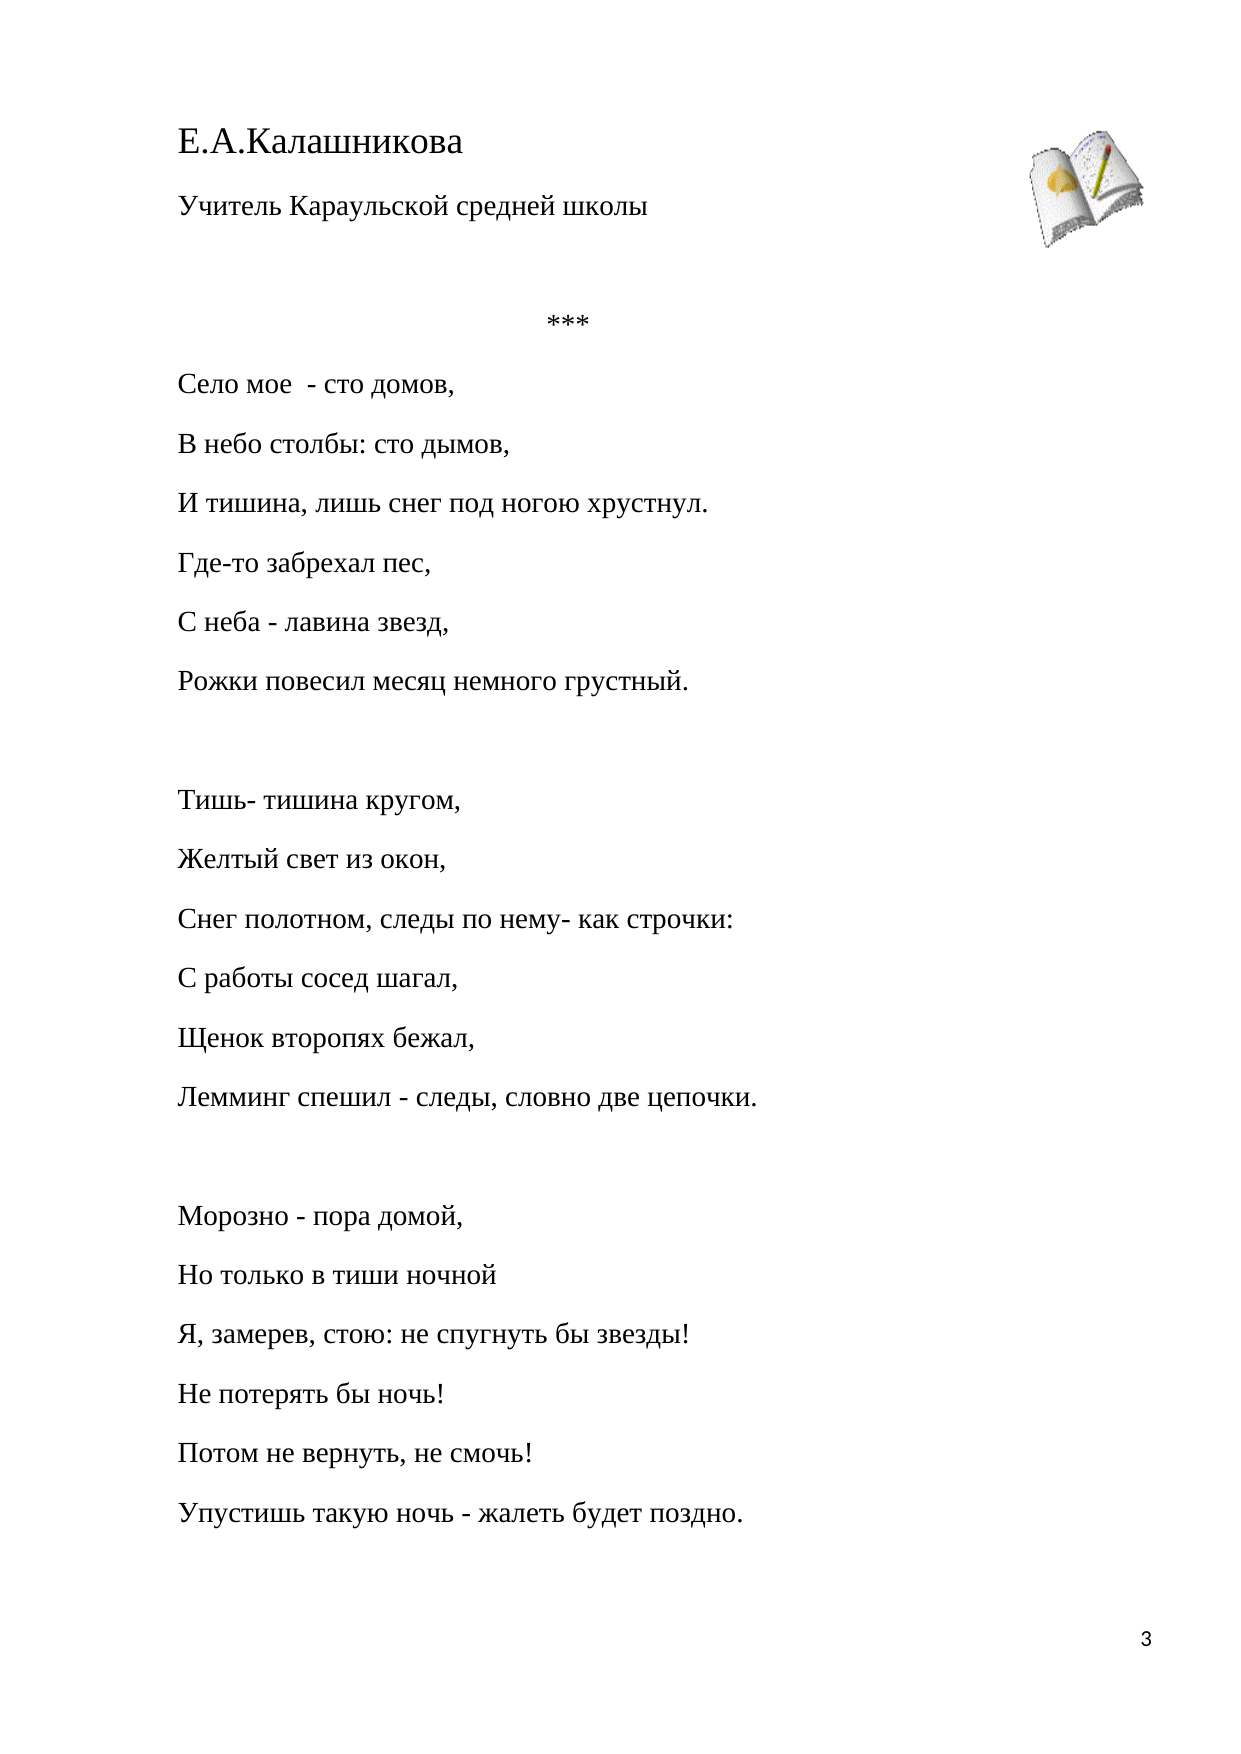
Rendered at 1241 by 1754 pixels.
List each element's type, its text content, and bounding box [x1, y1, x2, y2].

picture [1025, 118, 1152, 253]
text Село мое - сто домов, [177, 367, 1152, 400]
text Желтый свет из окон, [177, 842, 1152, 875]
text Я, замерев, стою: не спугнуть бы звезды! [177, 1317, 1152, 1350]
text Тишь- тишина кругом, [177, 782, 1152, 816]
text Упустишь такую ночь - жалеть будет поздно. [177, 1495, 1152, 1528]
text Рожки повесил месяц немного грустный. [177, 663, 1152, 697]
text В небо столбы: сто дымов, [177, 426, 1152, 459]
text Морозно - пора домой, [177, 1198, 1152, 1231]
text Е.А.Калашникова [177, 118, 1025, 161]
text Не потерять бы ночь! [177, 1376, 1152, 1409]
text С работы сосед шагал, [177, 960, 1152, 994]
text *** [472, 307, 1152, 341]
text И тишина, лишь снег под ногою хрустнул. [177, 485, 1152, 519]
text Лемминг спешил - следы, словно две цепочки. [177, 1079, 1152, 1113]
text Щенок второпях бежал, [177, 1020, 1152, 1053]
text Но только в тиши ночной [177, 1257, 1152, 1291]
text Где-то забрехал пес, [177, 545, 1152, 578]
text Снег полотном, следы по нему- как строчки: [177, 901, 1152, 934]
text Потом не вернуть, не смочь! [177, 1435, 1152, 1469]
text С неба - лавина звезд, [177, 604, 1152, 638]
text Учитель Караульской средней школы [177, 188, 1025, 222]
